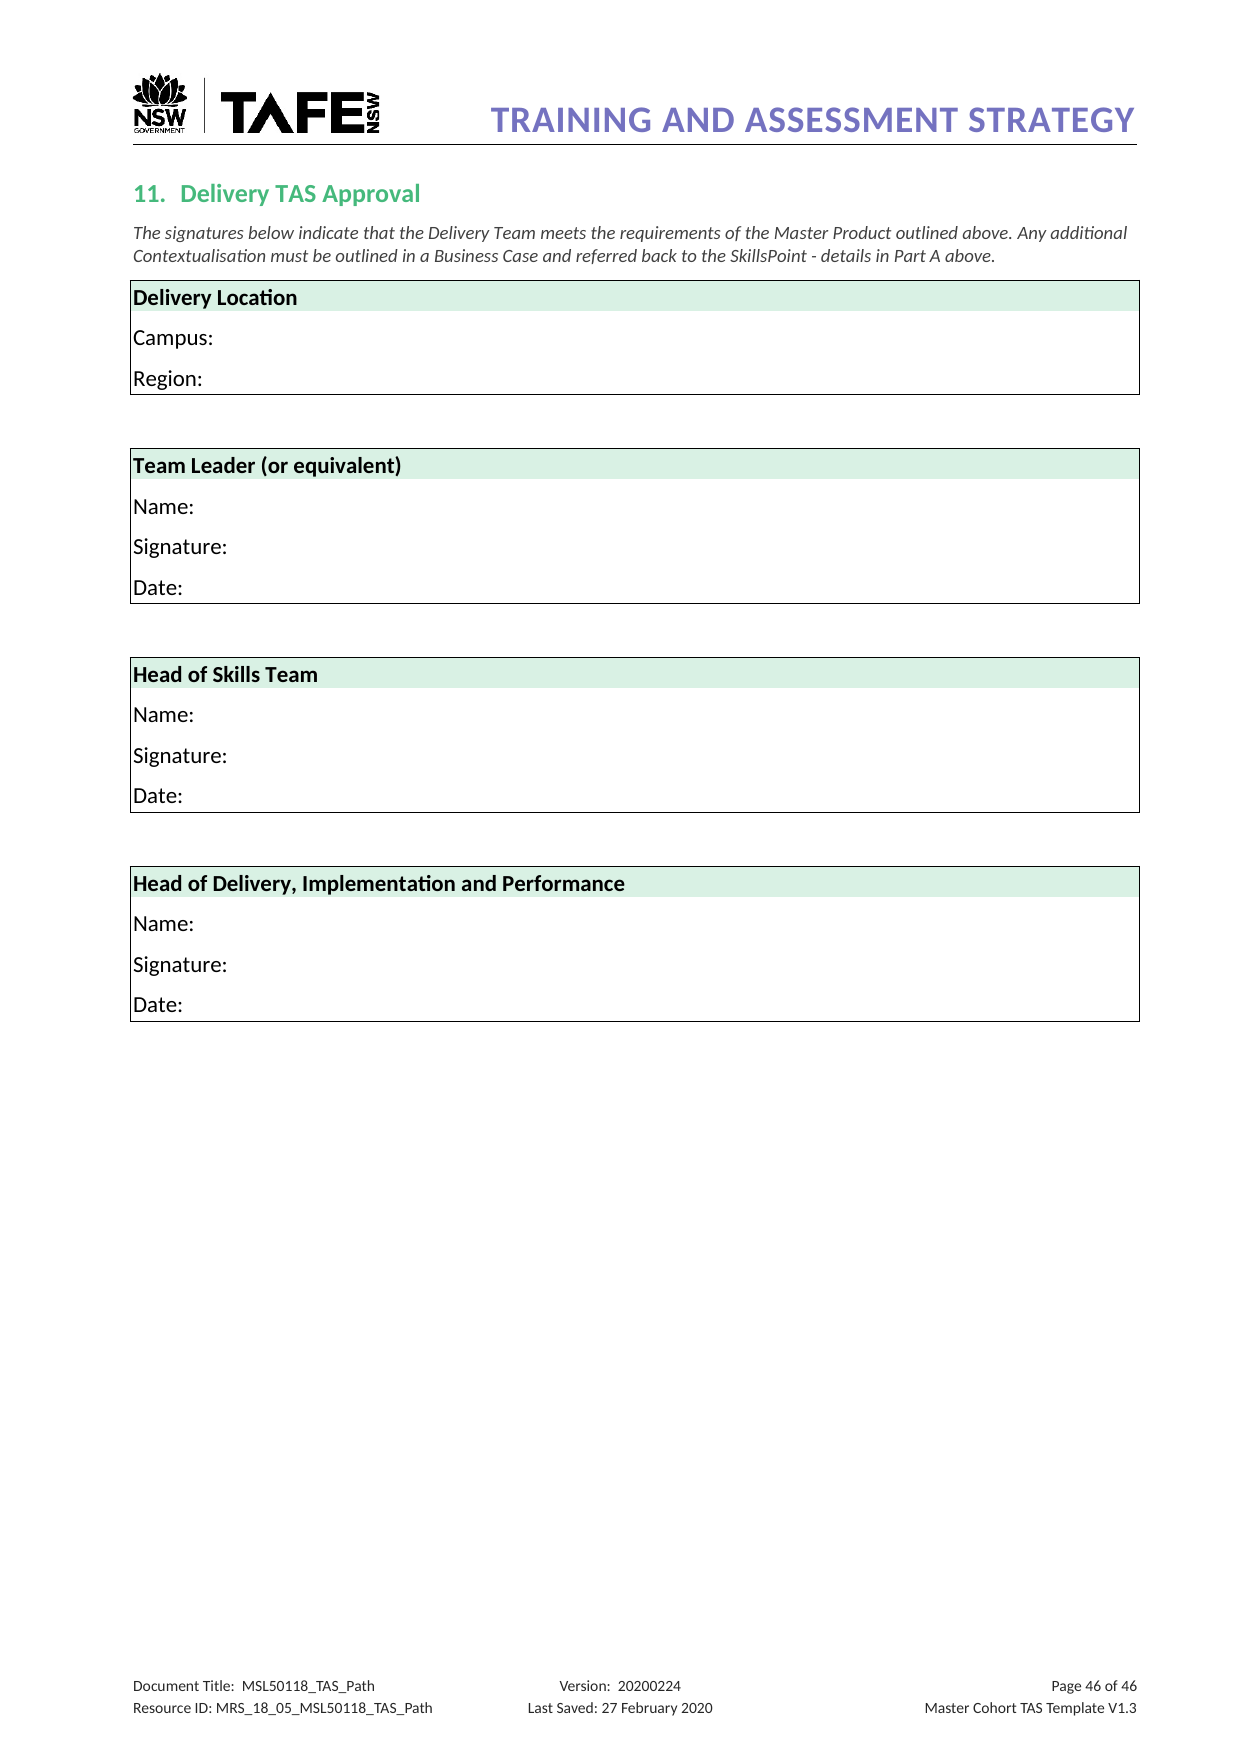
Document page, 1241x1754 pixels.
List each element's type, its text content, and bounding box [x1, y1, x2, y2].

text Delivery Location [131, 281, 1139, 311]
text Name: [131, 906, 1139, 937]
text Team Leader (or equivalent) [131, 449, 1139, 479]
text Date: [131, 570, 1139, 603]
text Signature: [131, 738, 1139, 769]
picture [132, 73, 380, 133]
text Date: [131, 778, 1139, 812]
text Date: [131, 987, 1139, 1021]
text The signatures below indicate that the Delivery Team meets the requirements of the Master Product outlined above. Any additional Contextualisation must be outlined in a Business Case and referred back to the SkillsPoint - details in Part A above. [133, 221, 1137, 267]
text Region: [131, 361, 1139, 394]
text Head of Skills Team [131, 658, 1139, 688]
text Head of Delivery, Implementation and Performance [131, 867, 1139, 897]
text Campus: [131, 320, 1139, 351]
text Name: [131, 697, 1139, 729]
text Signature: [131, 529, 1139, 560]
subtitle 11. Delivery TAS Approval [133, 177, 1137, 209]
text Signature: [131, 947, 1139, 978]
text Name: [131, 489, 1139, 520]
